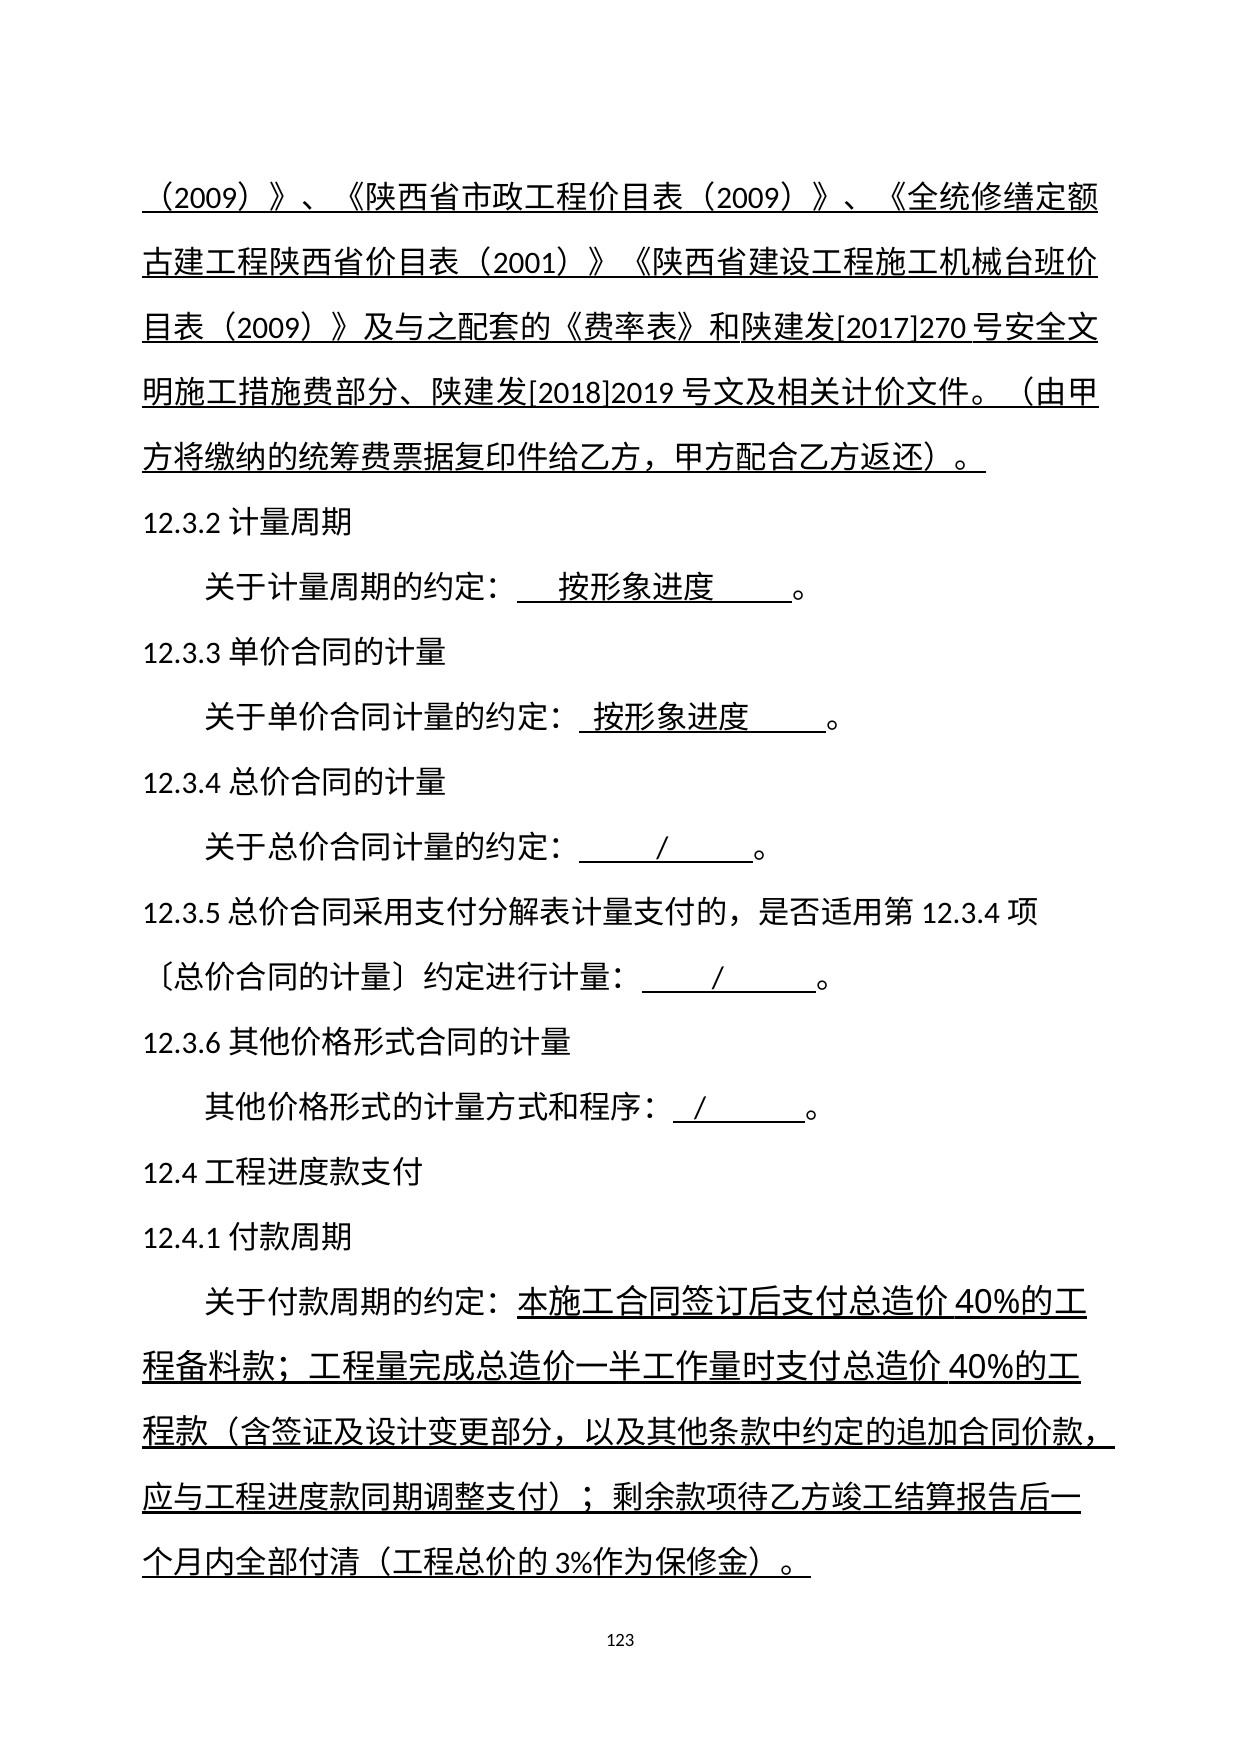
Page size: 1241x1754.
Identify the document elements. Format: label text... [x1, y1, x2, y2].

text 12.3.2 计量周期 [142, 487, 1098, 552]
text 12.4.1 付款周期 [142, 1202, 1098, 1267]
text 关于单价合同计量的约定： 按形象进度 。 [142, 682, 1098, 747]
text 关于付款周期的约定：本施工合同签订后支付总造价40%的工程备料款；工程量完成总造价一半工作量时支付总造价40%的工程款（含签证及设计变更部分，以及其他条款中约定的追加合同价款，应与工程进度款同期调整支付）；剩余款项待乙方竣工结算报告后一个月内全部付清（工程总价的3%作为保修金）。 [142, 1449, 1098, 1592]
text 12.3.6 其他价格形式合同的计量 [142, 1007, 1098, 1072]
text 关于付款周期的约定：本施工合同签订后支付总造价40%的工程备料款；工程量完成总造价一半工作量时支付总造价40%的工程款（含签证及设计变更部分，以及其他条款中约定的追加合同价款，应与工程进度款同期调整支付）；剩余款项待乙方竣工结算报告后一个月内全部付清（工程总价的3%作为保修金）。 [142, 1267, 1098, 1446]
text 12.3.4 总价合同的计量 [142, 747, 1098, 812]
text 12.3.3 单价合同的计量 [142, 617, 1098, 682]
text 关于计量周期的约定： 按形象进度 。 [142, 552, 1098, 617]
text 其他价格形式的计量方式和程序： / 。 [142, 1072, 1098, 1137]
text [142, 162, 1098, 211]
text 关于总价合同计量的约定： / 。 [142, 812, 1098, 877]
text 12.3.5总价合同采用支付分解表计量支付的，是否适用第12.3.4 项〔总价合同的计量〕约定进行计量： / 。 [142, 877, 1098, 1007]
text 12.4 工程进度款支付 [142, 1137, 1098, 1202]
